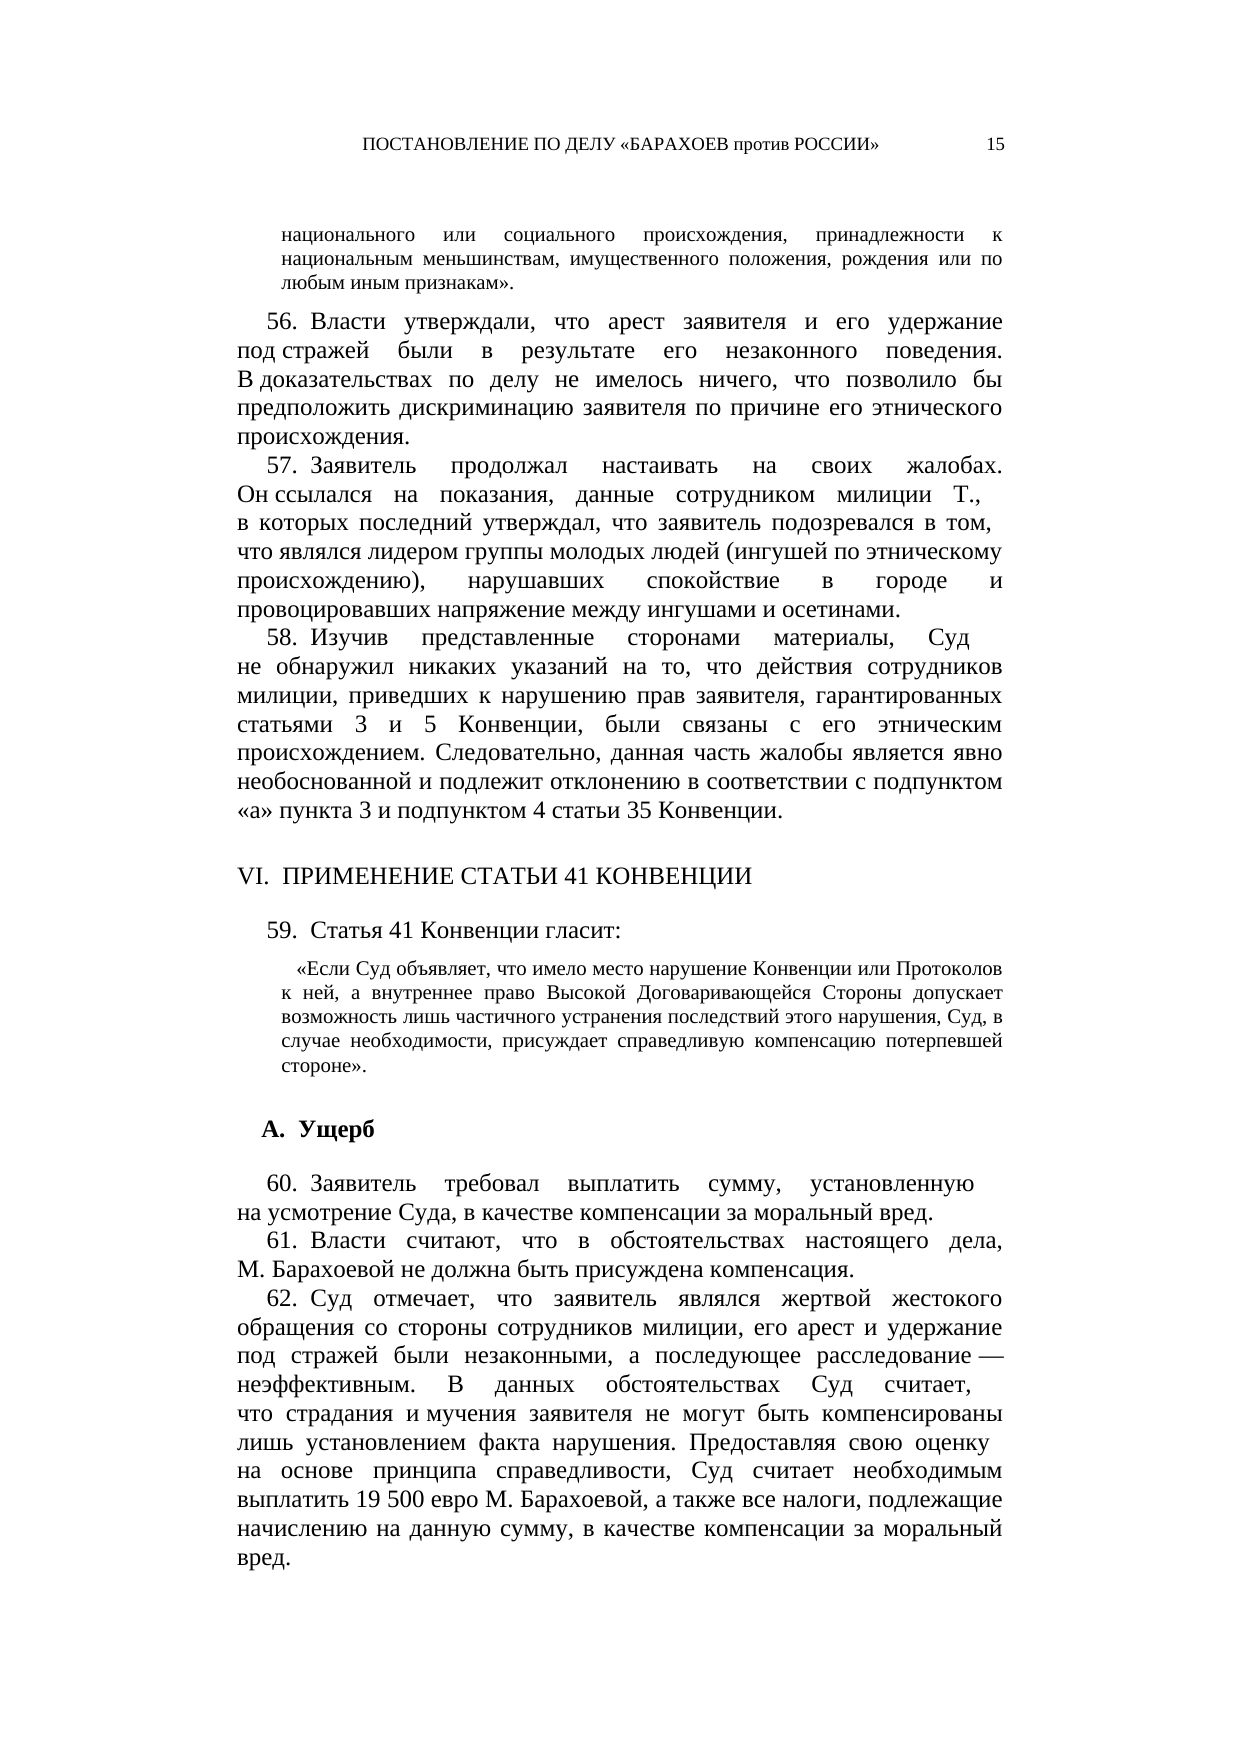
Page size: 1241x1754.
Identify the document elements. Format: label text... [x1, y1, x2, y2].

text 61. Власти считают, что в обстоятельствах настоящего дела, М. Барахоевой не должна быть присуждена компенсация. [237, 1225, 1003, 1283]
subtitle A. Ущерб [261, 1114, 1003, 1143]
subtitle VI. ПРИМЕНЕНИЕ СТАТЬИ 41 КОНВЕНЦИИ [237, 861, 1003, 890]
text 59. Статья 41 Конвенции гласит: [237, 915, 1003, 944]
text «Если Суд объявляет, что имело место нарушение Конвенции или Протоколов к ней, а внутреннее право Высокой Договаривающейся Стороны допускает возможность лишь частичного устранения последствий этого нарушения, Суд, в случае необходимости, присуждает справедливую компенсацию потерпевшей стороне». [281, 956, 1003, 1077]
text 57. Заявитель продолжал настаивать на своих жалобах. Он ссылался на показания, данные сотрудником милиции Т., в которых последний утверждал, что заявитель подозревался в том, что являлся лидером группы молодых людей (ингушей по этническому происхождению), нарушавших спокойствие в городе и провоцировавших напряжение между ингушами и осетинами. [237, 450, 1003, 622]
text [281, 222, 1003, 294]
text 56. Власти утверждали, что арест заявителя и его удержание под стражей были в результате его незаконного поведения. В доказательствах по делу не имелось ничего, что позволило бы предположить дискриминацию заявителя по причине его этнического происхождения. [237, 306, 1003, 450]
text 60. Заявитель требовал выплатить сумму, установленную на усмотрение Суда, в качестве компенсации за моральный вред. [237, 1168, 1003, 1225]
text 58. Изучив представленные сторонами материалы, Суд не обнаружил никаких указаний на то, что действия сотрудников милиции, приведших к нарушению прав заявителя, гарантированных статьями 3 и 5 Конвенции, были связаны с его этническим происхождением. Следовательно, данная часть жалобы является явно необоснованной и подлежит отклонению в соответствии с подпунктом «а» пункта 3 и подпунктом 4 статьи 35 Конвенции. [237, 622, 1003, 824]
text 62. Суд отмечает, что заявитель являлся жертвой жестокого обращения со стороны сотрудников милиции, его арест и удержание под стражей были незаконными, а последующее расследование — неэффективным. В данных обстоятельствах Суд считает, что страдания и мучения заявителя не могут быть компенсированы лишь установлением факта нарушения. Предоставляя свою оценку на основе принципа справедливости, Суд считает необходимым выплатить 19 500 евро М. Барахоевой, а также все налоги, подлежащие начислению на данную сумму, в качестве компенсации за моральный вред. [237, 1283, 1003, 1570]
